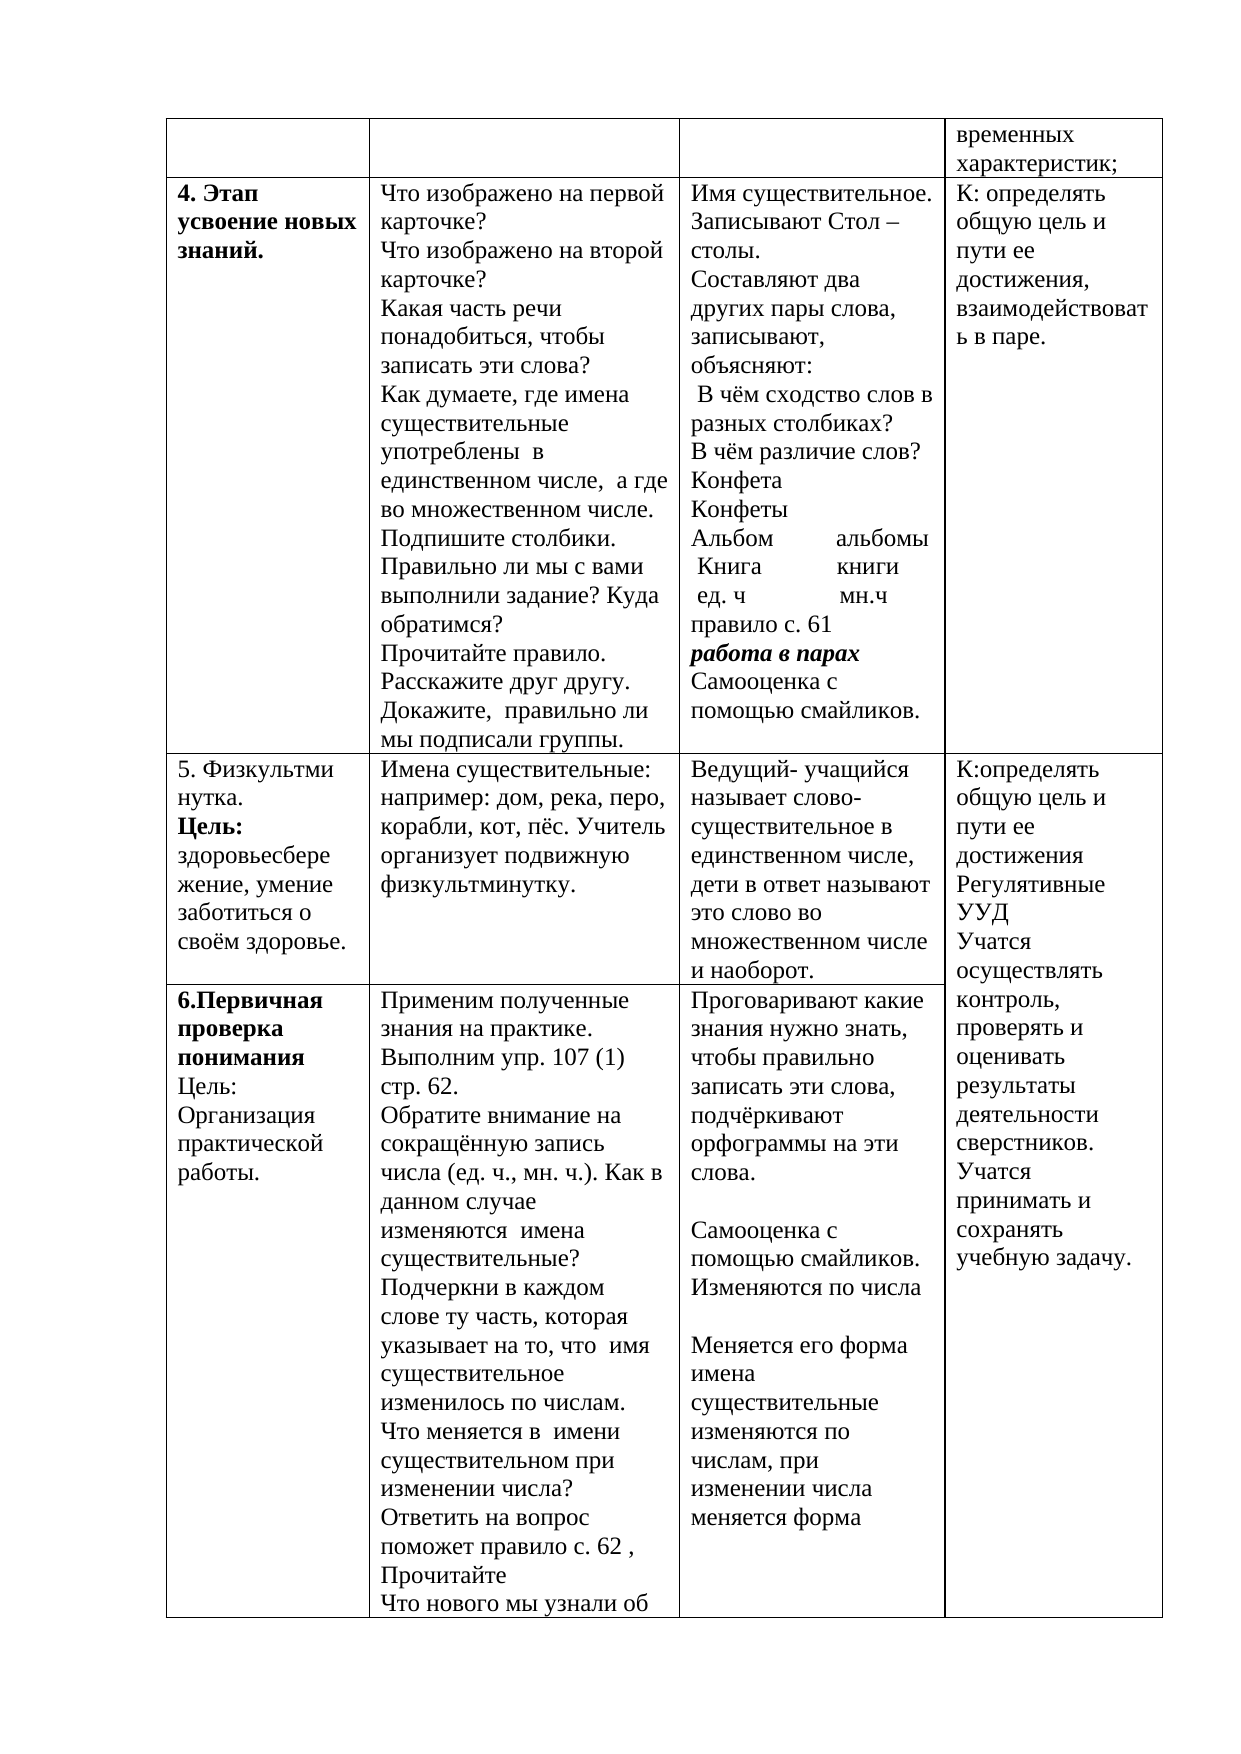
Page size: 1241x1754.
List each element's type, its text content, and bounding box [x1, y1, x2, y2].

table_cell Что изображено на первой карточке? Что изображено на второй карточке? Какая часть речи понадобиться, чтобы записать эти слова? Как думаете, где имена существительные употреблены в единственном числе, а где во множественном числе. Подпишите столбики. Правильно ли мы с вами выполнили задание? Куда обратимся? Прочитайте правило. Расскажите друг другу. Докажите, правильно ли мы подписали группы. [370, 178, 679, 753]
table_cell 4. Этап усвоение новых знаний. [167, 178, 369, 753]
table_cell К: определять общую цель и пути ее достижения, взаимодействовать в паре. [946, 178, 1162, 753]
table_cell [680, 119, 944, 177]
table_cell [370, 119, 679, 177]
table_cell Имя существительное. Записывают Стол – столы. Составляют два других пары слова, записывают, объясняют: В чём сходство слов в разных столбиках? В чём различие слов? Конфета Конфеты Альбом альбомы Книга книги ед. ч мн.ч правило с. 61 работа в парах Самооценка с помощью смайликов. [680, 178, 944, 753]
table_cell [680, 985, 944, 1617]
table_cell Имена существительные: например: дом, река, перо, корабли, кот, пёс. Учитель организует подвижную физкультминутку. [370, 754, 679, 984]
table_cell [946, 119, 1162, 177]
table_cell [167, 985, 369, 1617]
table_cell К:определять общую цель и пути ее достижения Регулятивные УУД Учатся осуществлять контроль, проверять и оценивать результаты деятельности сверстников. Учатся принимать и сохранять учебную задачу. [946, 754, 1162, 1617]
table_cell Ведущий- учащийся называет слово- существительное в единственном числе, дети в ответ называют это слово во множественном числе и наоборот. [680, 754, 944, 984]
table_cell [167, 119, 369, 177]
table_cell 5. Физкультми нутка. Цель: здоровьесбере жение, умение заботиться о своём здоровье. [167, 754, 369, 984]
